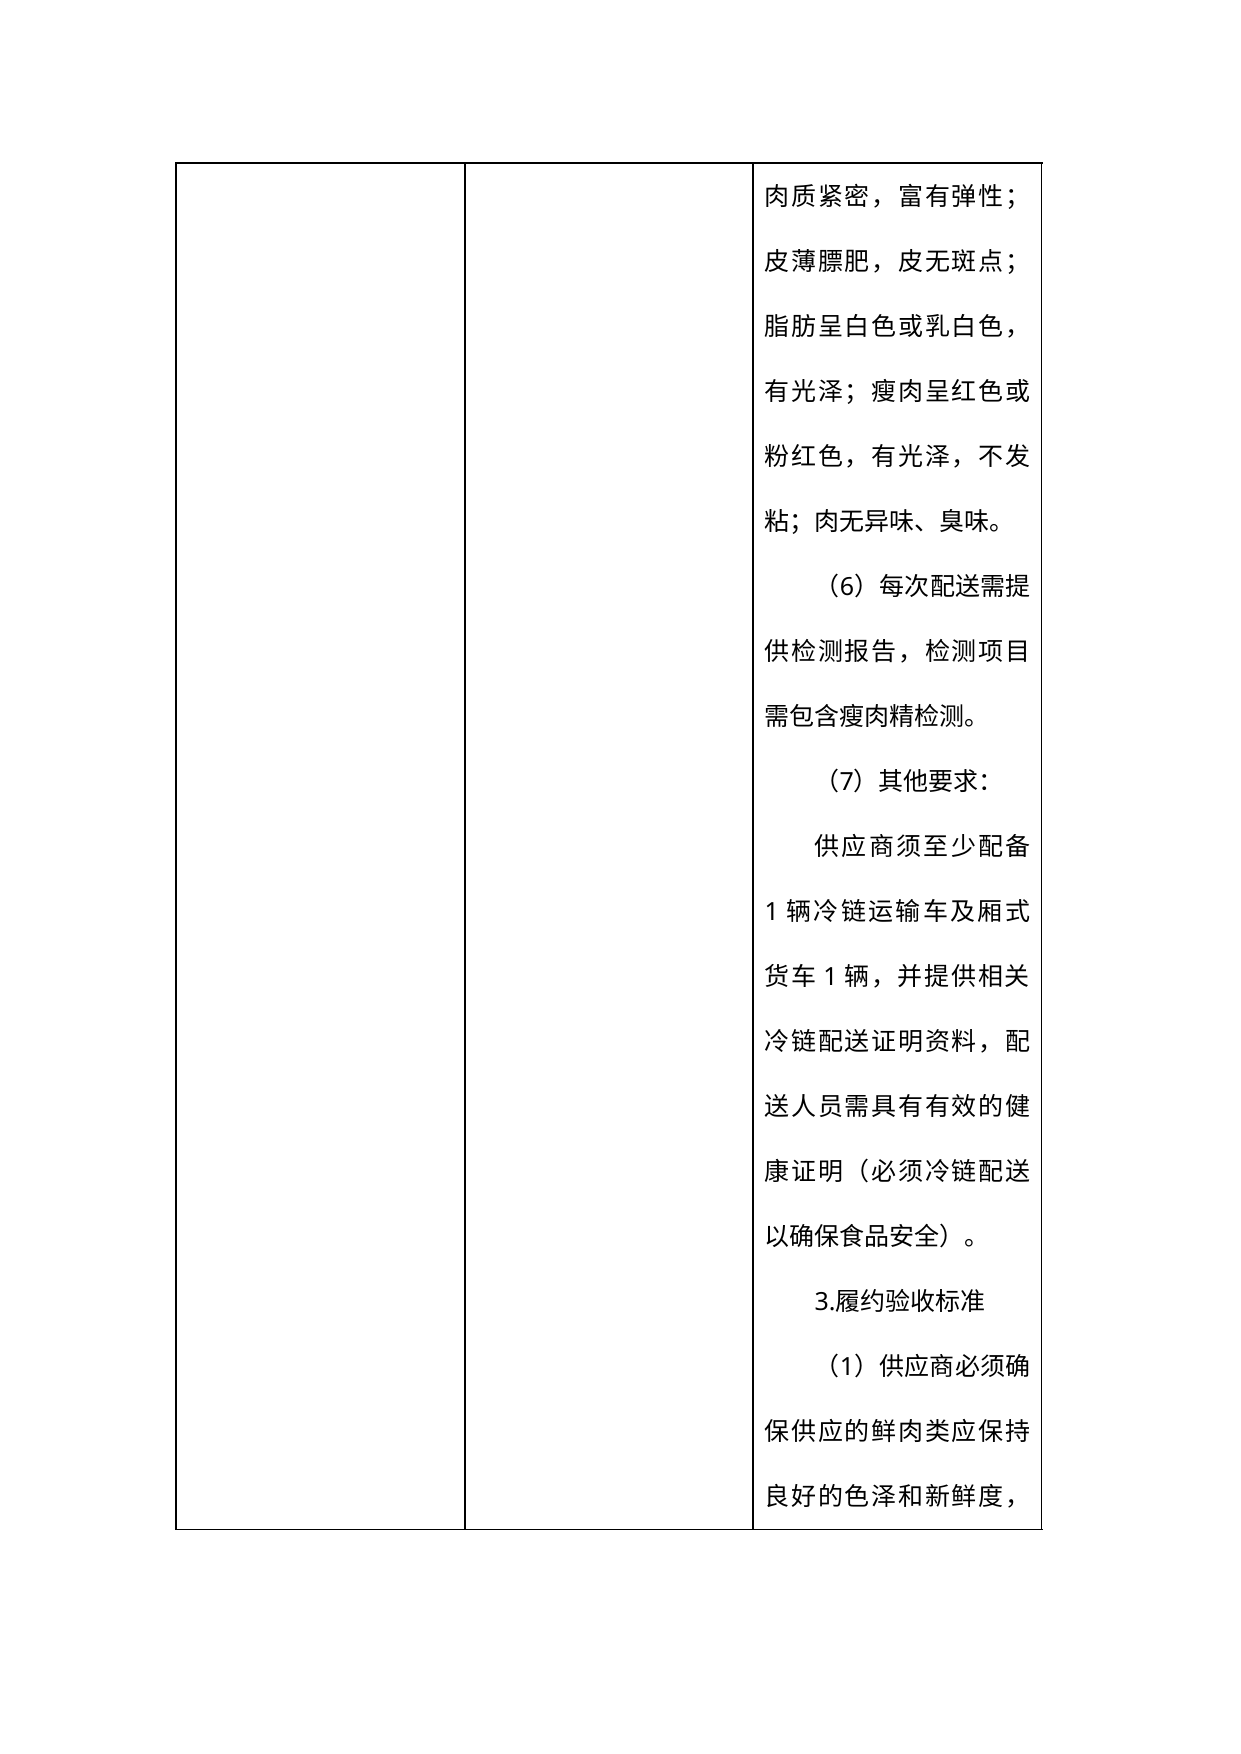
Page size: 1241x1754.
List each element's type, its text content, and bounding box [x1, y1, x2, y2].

table_cell 1 [177, 164, 464, 1528]
table_cell [466, 164, 752, 1528]
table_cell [754, 164, 1041, 1528]
